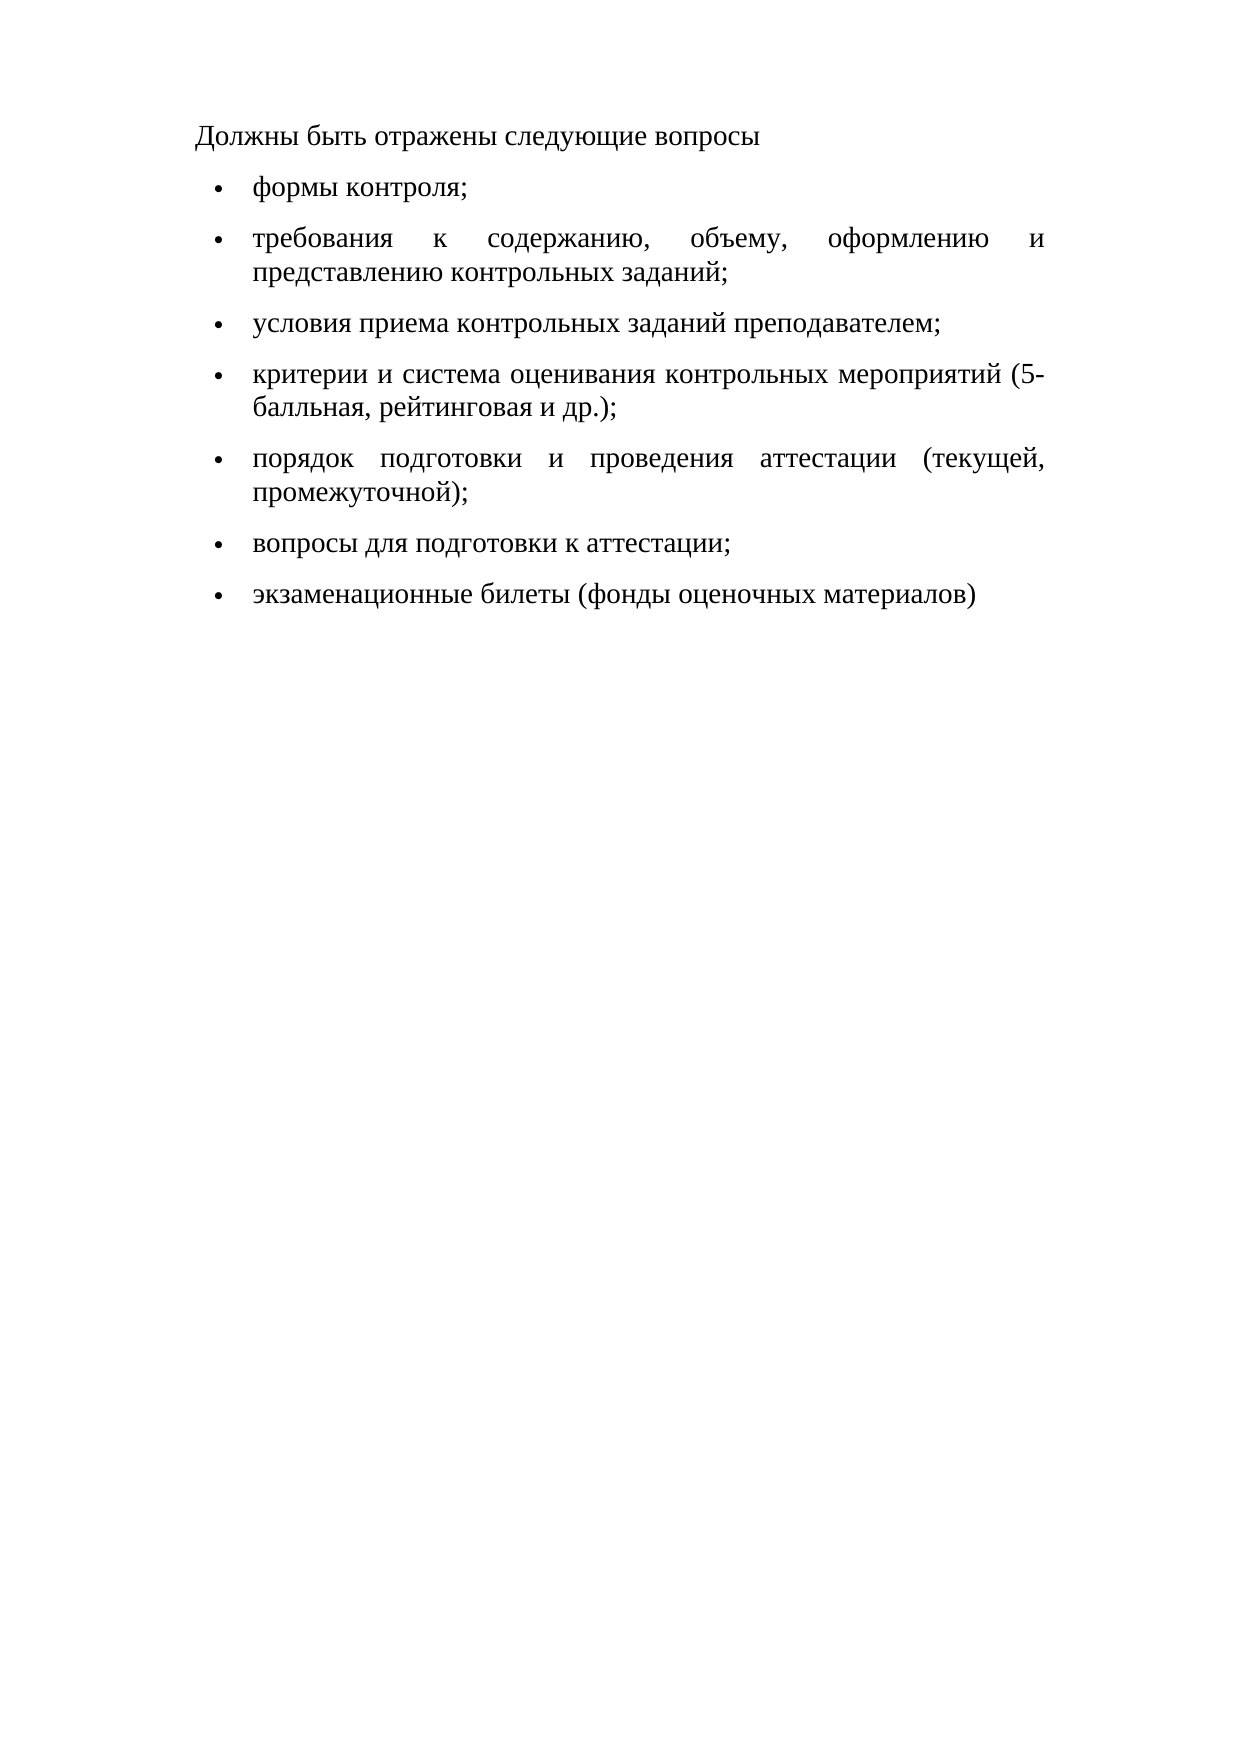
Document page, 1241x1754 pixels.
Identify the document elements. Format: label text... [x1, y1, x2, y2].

list условия приема контрольных заданий преподавателем; [215, 305, 1046, 338]
list экзаменационные билеты (фонды оценочных материалов) [215, 576, 1046, 609]
list формы контроля; [215, 169, 1046, 203]
list требования к содержанию, объему, оформлению и представлению контрольных заданий; [215, 220, 1046, 287]
list порядок подготовки и проведения аттестации (текущей, промежуточной); [215, 440, 1046, 507]
list вопросы для подготовки к аттестации; [215, 525, 1046, 558]
text Должны быть отражены следующие вопросы [195, 118, 1046, 152]
list критерии и система оценивания контрольных мероприятий (5-балльная, рейтинговая и др.); [215, 356, 1046, 423]
